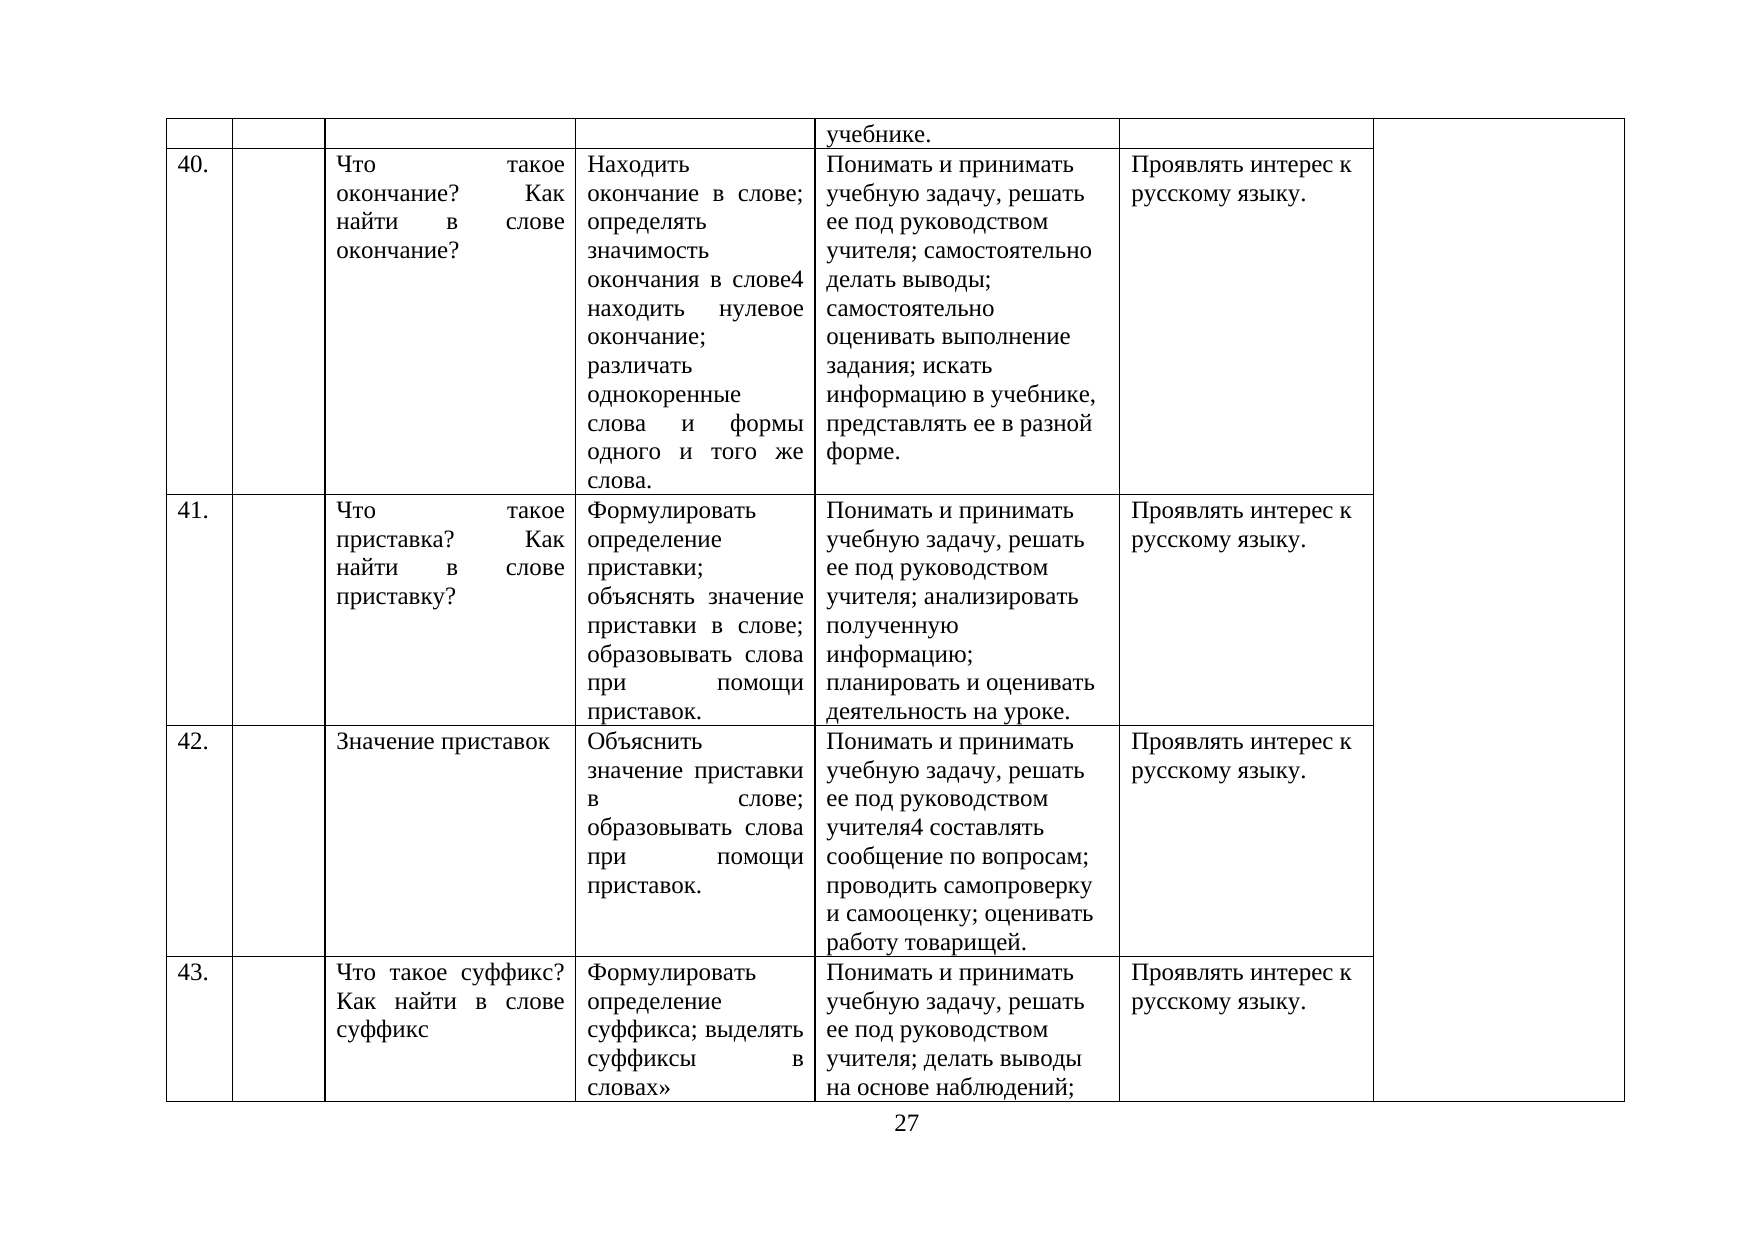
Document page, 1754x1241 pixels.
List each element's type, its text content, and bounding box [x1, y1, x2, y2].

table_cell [326, 957, 575, 1101]
table_cell [167, 149, 232, 494]
table_cell Проявлять интерес к русскому языку. [1120, 495, 1373, 725]
table_cell [233, 119, 324, 148]
table_cell [233, 149, 324, 494]
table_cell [576, 119, 814, 148]
table_cell [167, 119, 232, 148]
table_cell [167, 957, 232, 1101]
table_cell Проявлять интерес к русскому языку. [1120, 726, 1373, 956]
table_cell [233, 726, 324, 956]
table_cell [576, 957, 814, 1101]
table_cell Понимать и принимать учебную задачу, решать ее под руководством учителя; самостоятельно делать выводы; самостоятельно оценивать выполнение задания; искать информацию в учебнике, представлять ее в разной форме. [816, 149, 1119, 494]
table_cell Проявлять интерес к русскому языку. [1120, 149, 1373, 494]
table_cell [1120, 119, 1373, 148]
table_cell Понимать и принимать учебную задачу, решать ее под руководством учителя4 составлять сообщение по вопросам; проводить самопроверку и самооценку; оценивать работу товарищей. [816, 726, 1119, 956]
table_cell [167, 726, 232, 956]
table_cell Что такое окончание? Как найти в слове окончание? [326, 149, 575, 494]
table_cell [233, 495, 324, 725]
table_cell [233, 957, 324, 1101]
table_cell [816, 119, 1119, 148]
table_cell Значение приставок [326, 726, 575, 956]
table_cell Понимать и принимать учебную задачу, решать ее под руководством учителя; анализировать полученную информацию; планировать и оценивать деятельность на уроке. [816, 495, 1119, 725]
table_cell Формулировать определение приставки; объяснять значение приставки в слове; образовывать слова при помощи приставок. [576, 495, 814, 725]
table_cell Объяснить значение приставки в слове; образовывать слова при помощи приставок. [576, 726, 814, 956]
table_cell Что такое приставка? Как найти в слове приставку? [326, 495, 575, 725]
table_cell [167, 495, 232, 725]
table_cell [1120, 957, 1373, 1101]
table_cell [816, 957, 1119, 1101]
table_cell Находить окончание в слове; определять значимость окончания в слове4 находить нулевое окончание; различать однокоренные слова и формы одного и того же слова. [576, 149, 814, 494]
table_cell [326, 119, 575, 148]
